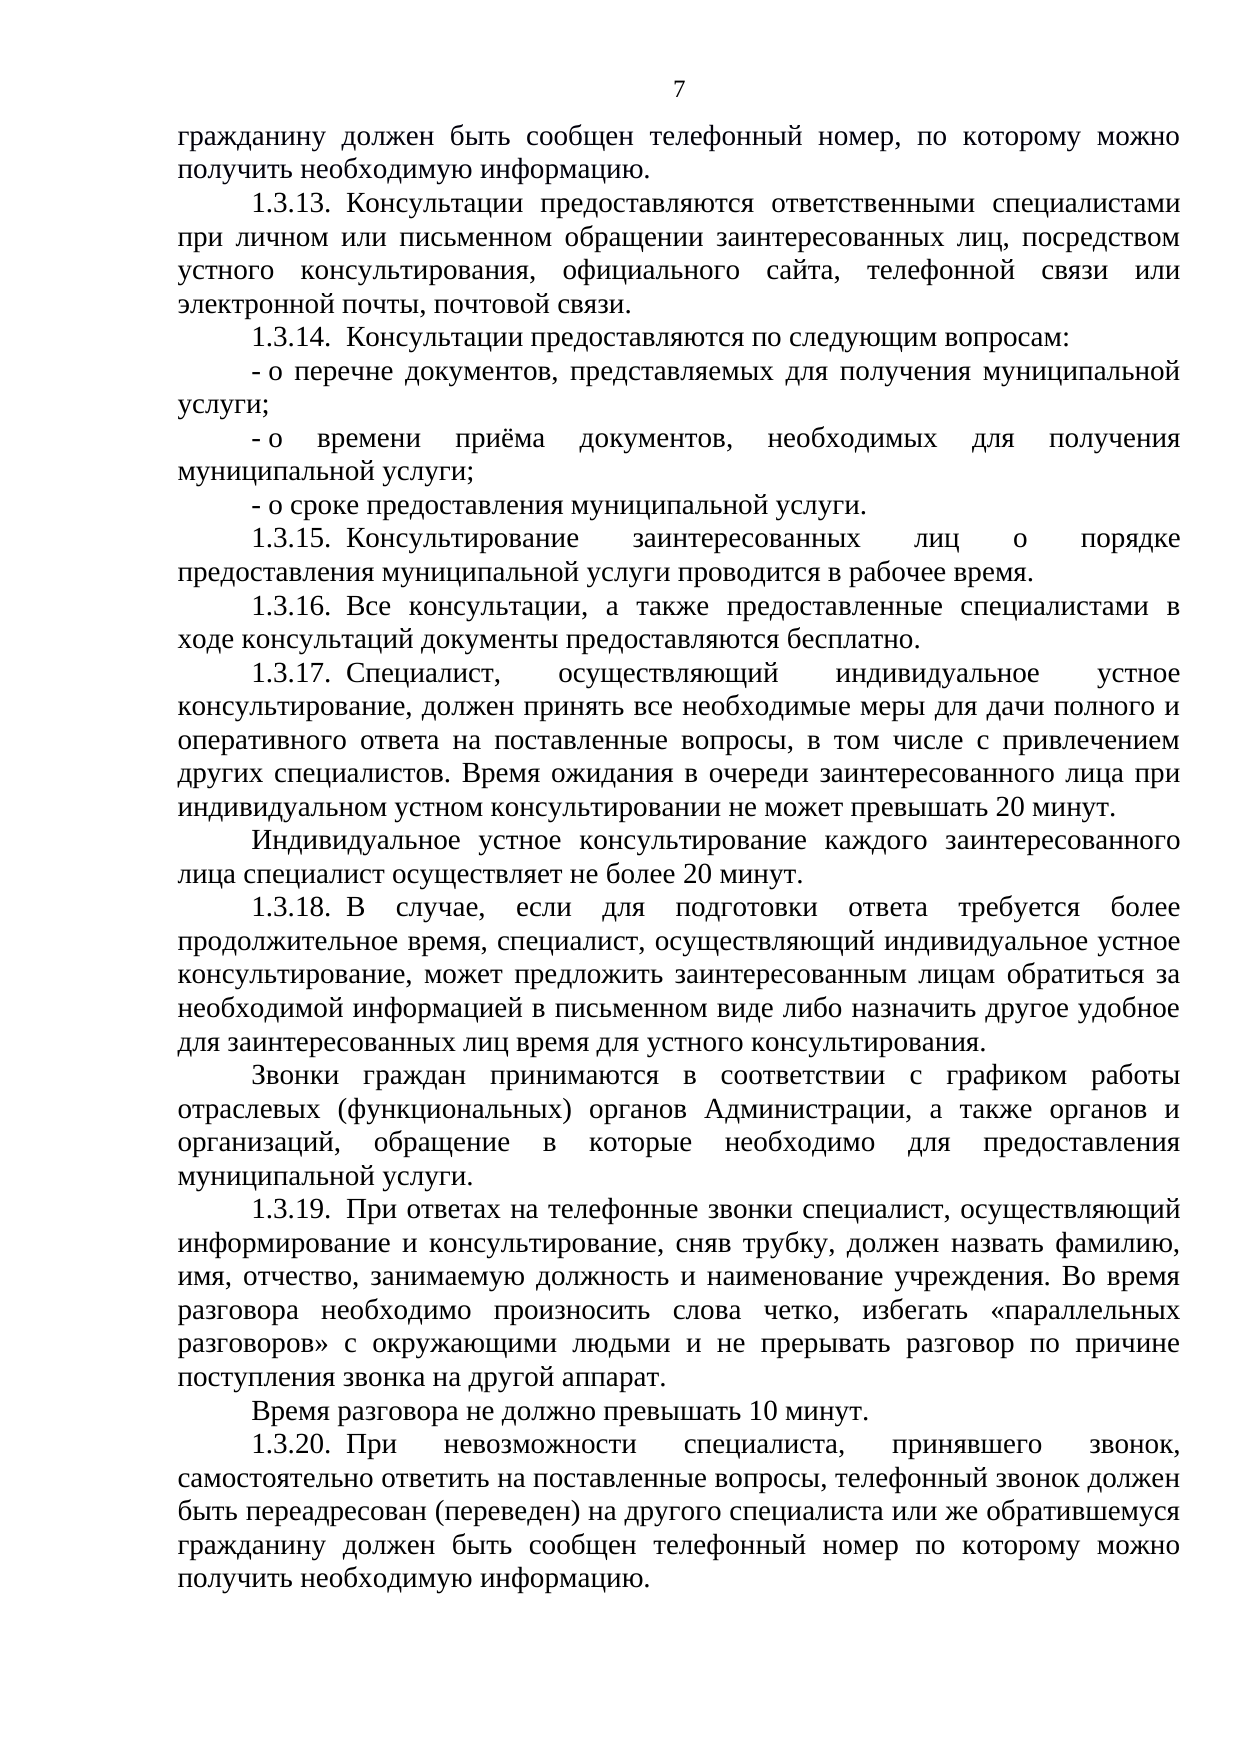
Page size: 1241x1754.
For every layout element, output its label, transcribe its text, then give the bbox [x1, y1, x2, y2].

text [177, 118, 1181, 185]
text - о перечне документов, представляемых для получения муниципальной услуги; [177, 353, 1181, 420]
text 1.3.18. В случае, если для подготовки ответа требуется более продолжительное время, специалист, осуществляющий индивидуальное устное консультирование, может предложить заинтересованным лицам обратиться за необходимой информацией в письменном виде либо назначить другое удобное для заинтересованных лиц время для устного консультирования. [177, 889, 1181, 1057]
text - о сроке предоставления муниципальной услуги. [177, 487, 1181, 521]
text Индивидуальное устное консультирование каждого заинтересованного лица специалист осуществляет не более 20 минут. [177, 822, 1181, 889]
text 1.3.13. Консультации предоставляются ответственными специалистами при личном или письменном обращении заинтересованных лиц, посредством устного консультирования, официального сайта, телефонной связи или электронной почты, почтовой связи. [177, 185, 1181, 319]
text 1.3.16. Все консультации, а также предоставленные специалистами в ходе консультаций документы предоставляются бесплатно. [177, 588, 1181, 655]
text 1.3.15. Консультирование заинтересованных лиц о порядке предоставления муниципальной услуги проводится в рабочее время. [177, 521, 1181, 588]
text 1.3.20. При невозможности специалиста, принявшего звонок, самостоятельно ответить на поставленные вопросы, телефонный звонок должен быть переадресован (переведен) на другого специалиста или же обратившемуся гражданину должен быть сообщен телефонный номер по которому можно получить необходимую информацию. [177, 1426, 1181, 1594]
text 1.3.17. Специалист, осуществляющий индивидуальное устное консультирование, должен принять все необходимые меры для дачи полного и оперативного ответа на поставленные вопросы, в том числе с привлечением других специалистов. Время ожидания в очереди заинтересованного лица при индивидуальном устном консультировании не может превышать 20 минут. [177, 655, 1181, 822]
text Время разговора не должно превышать 10 минут. [177, 1393, 1181, 1426]
text - о времени приёма документов, необходимых для получения муниципальной услуги; [177, 420, 1181, 487]
text 1.3.14. Консультации предоставляются по следующим вопросам: [177, 319, 1181, 353]
text 1.3.19. При ответах на телефонные звонки специалист, осуществляющий информирование и консультирование, сняв трубку, должен назвать фамилию, имя, отчество, занимаемую должность и наименование учреждения. Во время разговора необходимо произносить слова четко, избегать «параллельных разговоров» с окружающими людьми и не прерывать разговор по причине поступления звонка на другой аппарат. [177, 1191, 1181, 1393]
text Звонки граждан принимаются в соответствии с графиком работы отраслевых (функциональных) органов Администрации, а также органов и организаций, обращение в которые необходимо для предоставления муниципальной услуги. [177, 1057, 1181, 1191]
